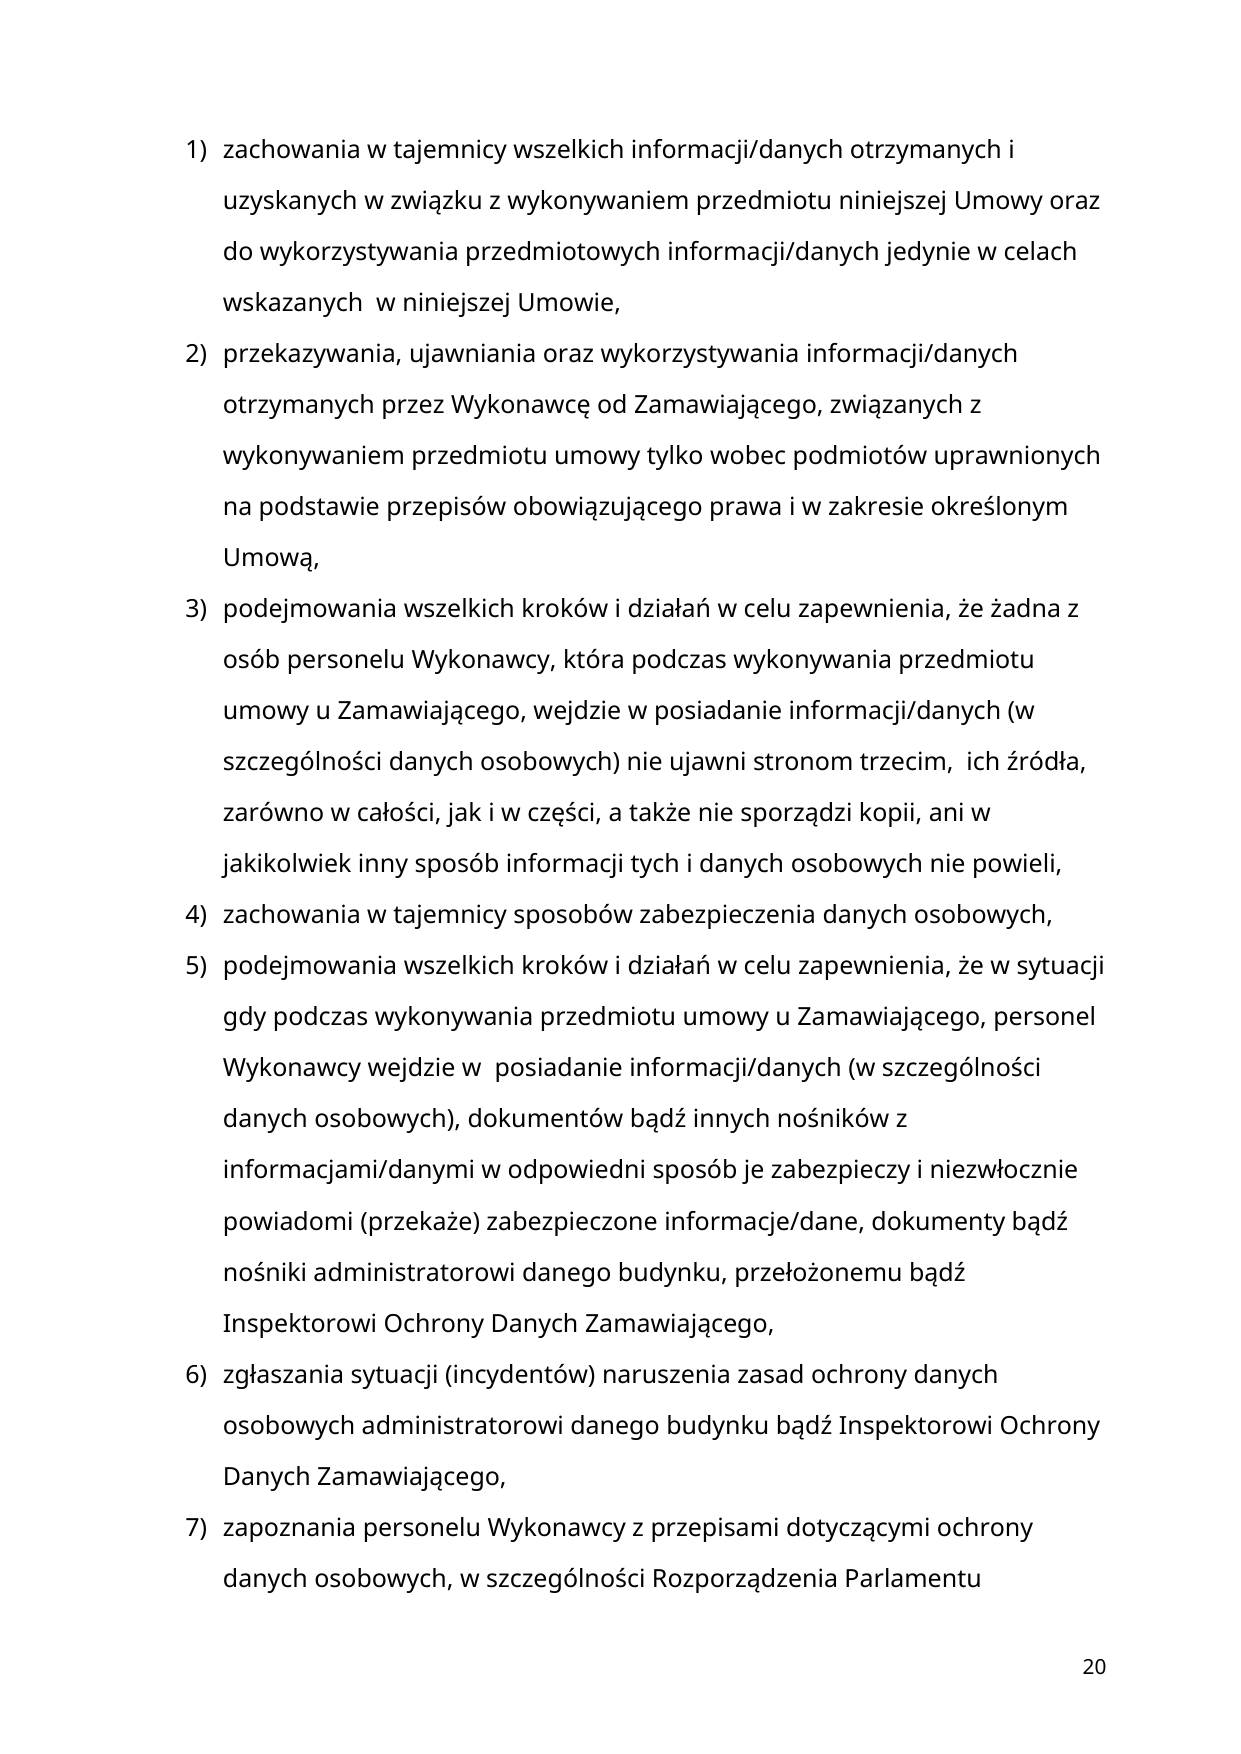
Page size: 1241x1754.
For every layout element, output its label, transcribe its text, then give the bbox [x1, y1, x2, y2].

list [185, 1509, 1106, 1594]
list przekazywania, ujawniania oraz wykorzystywania informacji/danych otrzymanych przez Wykonawcę od Zamawiającego, związanych z wykonywaniem przedmiotu umowy tylko wobec podmiotów uprawnionych na podstawie przepisów obowiązującego prawa i w zakresie określonym Umową, [185, 335, 1106, 574]
list zachowania w tajemnicy sposobów zabezpieczenia danych osobowych, [185, 897, 1106, 931]
list zgłaszania sytuacji (incydentów) naruszenia zasad ochrony danych osobowych administratorowi danego budynku bądź Inspektorowi Ochrony Danych Zamawiającego, [185, 1356, 1106, 1492]
list zachowania w tajemnicy wszelkich informacji/danych otrzymanych i uzyskanych w związku z wykonywaniem przedmiotu niniejszej Umowy oraz do wykorzystywania przedmiotowych informacji/danych jedynie w celach wskazanych w niniejszej Umowie, [185, 131, 1106, 318]
list podejmowania wszelkich kroków i działań w celu zapewnienia, że w sytuacji gdy podczas wykonywania przedmiotu umowy u Zamawiającego, personel Wykonawcy wejdzie w posiadanie informacji/danych (w szczególności danych osobowych), dokumentów bądź innych nośników z informacjami/danymi w odpowiedni sposób je zabezpieczy i niezwłocznie powiadomi (przekaże) zabezpieczone informacje/dane, dokumenty bądź nośniki administratorowi danego budynku, przełożonemu bądź Inspektorowi Ochrony Danych Zamawiającego, [185, 948, 1106, 1339]
list podejmowania wszelkich kroków i działań w celu zapewnienia, że żadna z osób personelu Wykonawcy, która podczas wykonywania przedmiotu umowy u Zamawiającego, wejdzie w posiadanie informacji/danych (w szczególności danych osobowych) nie ujawni stronom trzecim, ich źródła, zarówno w całości, jak i w części, a także nie sporządzi kopii, ani w jakikolwiek inny sposób informacji tych i danych osobowych nie powieli, [185, 591, 1106, 880]
